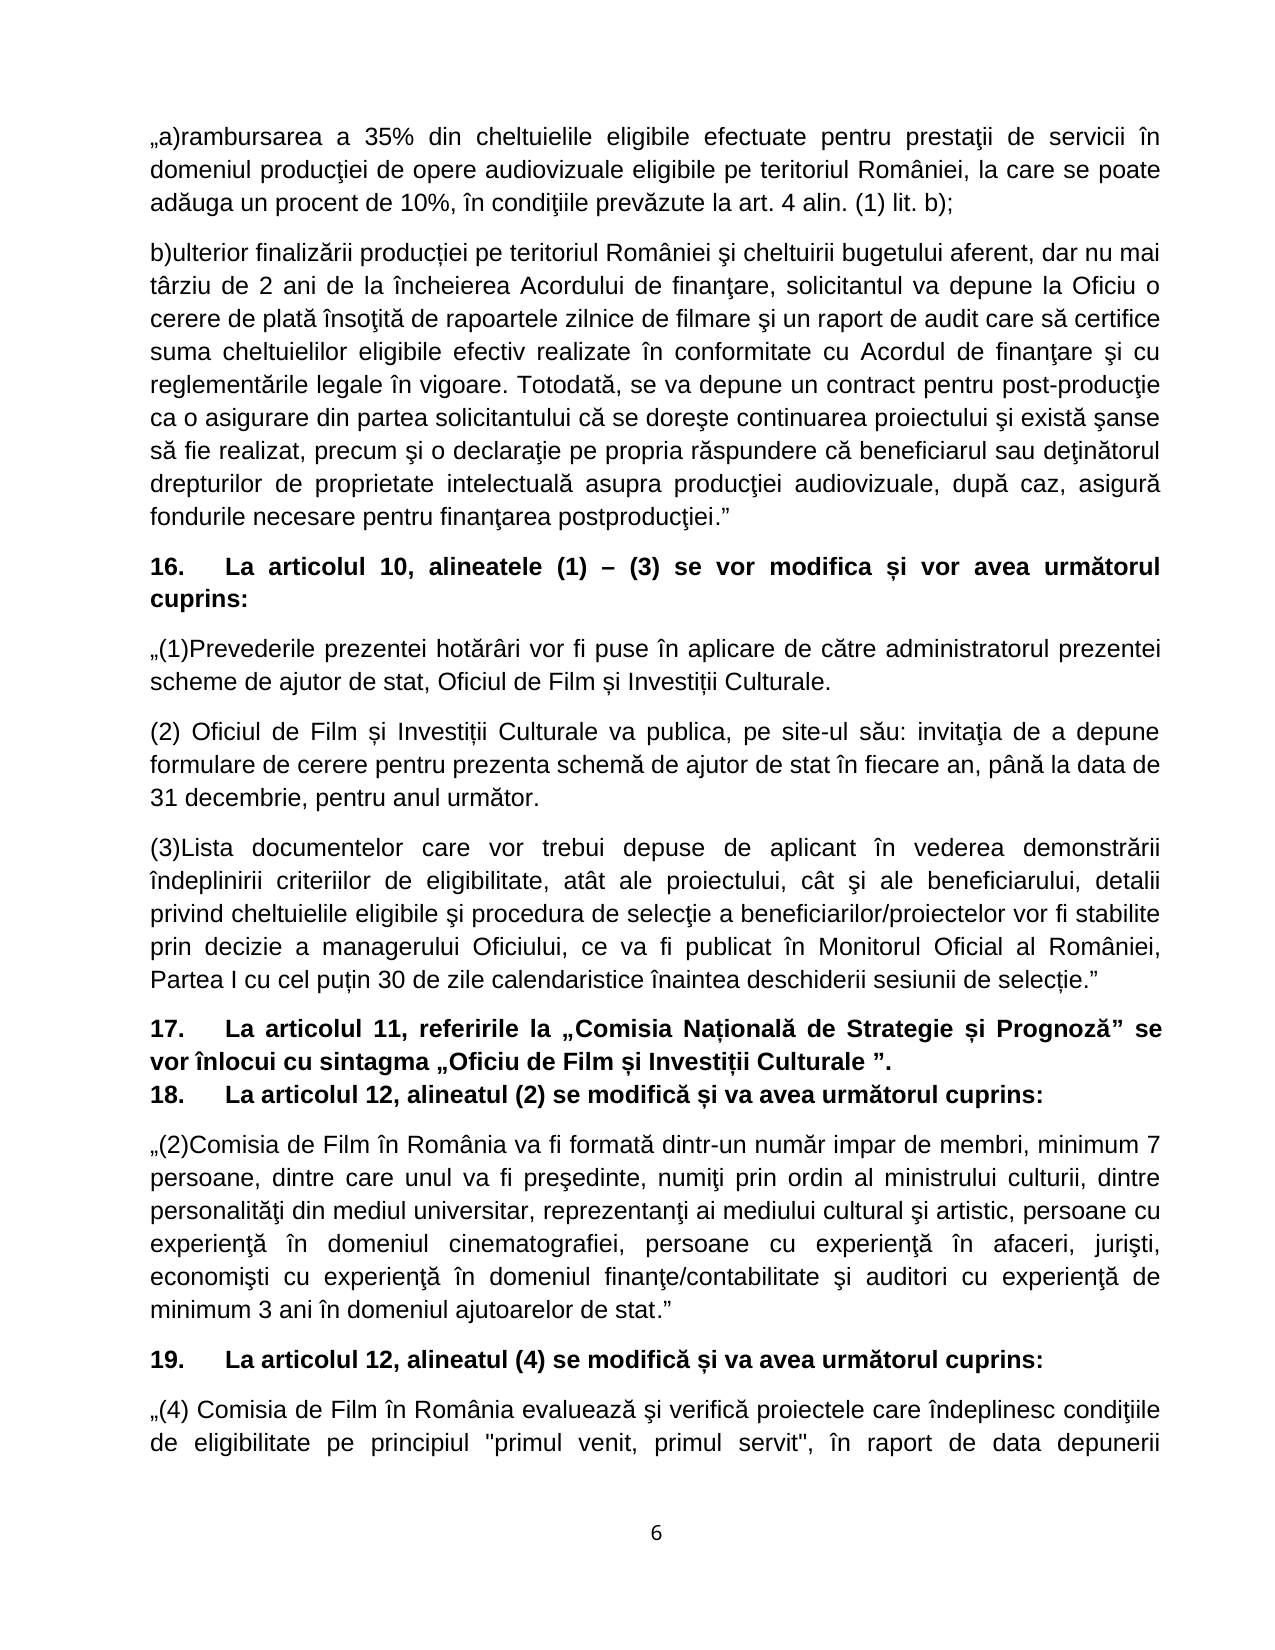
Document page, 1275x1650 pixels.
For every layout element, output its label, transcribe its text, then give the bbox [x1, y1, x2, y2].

text b)ulterior finalizării producției pe teritoriul României şi cheltuirii bugetului aferent, dar nu mai târziu de 2 ani de la încheierea Acordului de finanţare, solicitantul va depune la Oficiu o cerere de plată însoţită de rapoartele zilnice de filmare şi un raport de audit care să certifice suma cheltuielilor eligibile efectiv realizate în conformitate cu Acordul de finanţare şi cu reglementările legale în vigoare. Totodată, se va depune un contract pentru post-producţie ca o asigurare din partea solicitantului că se doreşte continuarea proiectului şi există şanse să fie realizat, precum şi o declaraţie pe propria răspundere că beneficiarul sau deţinătorul drepturilor de proprietate intelectuală asupra producţiei audiovizuale, după caz, asigură fondurile necesare pentru finanţarea postproducţiei.” [150, 238, 1162, 531]
text „(1)Prevederile prezentei hotărâri vor fi puse în aplicare de către administratorul prezentei scheme de ajutor de stat, Oficiul de Film și Investiții Culturale. [150, 634, 1162, 696]
text „(2)Comisia de Film în România va fi formată dintr-un număr impar de membri, minimum 7 persoane, dintre care unul va fi preşedinte, numiţi prin ordin al ministrului culturii, dintre personalităţi din mediul universitar, reprezentanţi ai mediului cultural şi artistic, persoane cu experienţă în domeniul cinematografiei, persoane cu experienţă în afaceri, jurişti, economişti cu experienţă în domeniul finanţe/contabilitate şi auditori cu experienţă de minimum 3 ani în domeniul ajutoarelor de stat.” [150, 1130, 1162, 1324]
list La articolul 10, alineatele (1) – (3) se vor modifica și vor avea următorul cuprins: [150, 551, 1162, 613]
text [150, 1394, 1162, 1456]
list La articolul 12, alineatul (4) se modifică și va avea următorul cuprins: [150, 1345, 1162, 1374]
text (2) Oficiul de Film și Investiții Culturale va publica, pe site-ul său: invitaţia de a depune formulare de cerere pentru prezenta schemă de ajutor de stat în fiecare an, până la data de 31 decembrie, pentru anul următor. [150, 717, 1162, 812]
text (3)Lista documentelor care vor trebui depuse de aplicant în vederea demonstrării îndeplinirii criteriilor de eligibilitate, atât ale proiectului, cât şi ale beneficiarului, detalii privind cheltuielile eligibile şi procedura de selecţie a beneficiarilor/proiectelor vor fi stabilite prin decizie a managerului Oficiului, ce va fi publicat în Monitorul Oficial al României, Partea I cu cel puțin 30 de zile calendaristice înaintea deschiderii sesiunii de selecție.” [150, 833, 1162, 993]
list La articolul 12, alineatul (2) se modifică și va avea următorul cuprins: [150, 1080, 1162, 1109]
text „a)rambursarea a 35% din cheltuielile eligibile efectuate pentru prestaţii de servicii în domeniul producţiei de opere audiovizuale eligibile pe teritoriul României, la care se poate adăuga un procent de 10%, în condiţiile prevăzute la art. 4 alin. (1) lit. b); [150, 122, 1162, 217]
list La articolul 11, referirile la „Comisia Națională de Strategie și Prognoză” se vor înlocui cu sintagma „Oficiu de Film și Investiții Culturale ”. [150, 1014, 1162, 1076]
